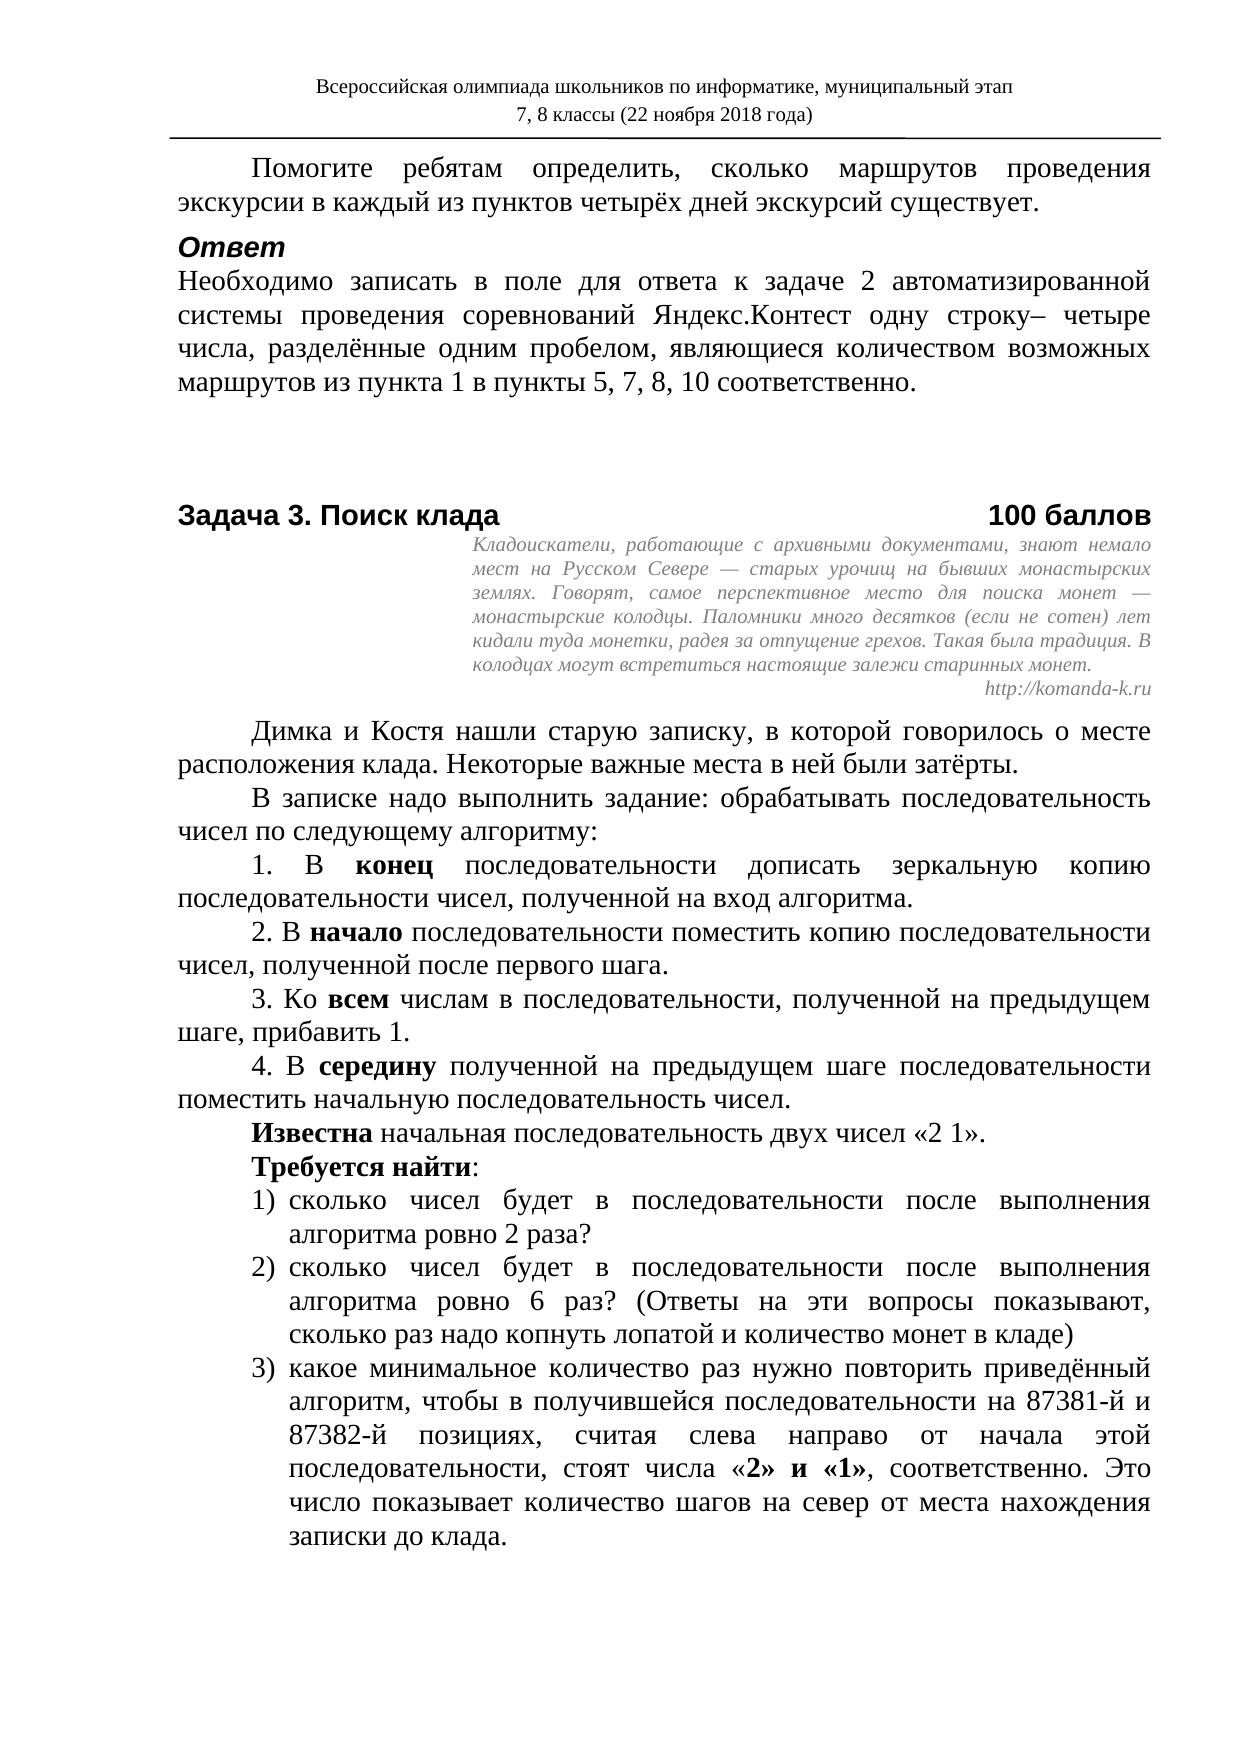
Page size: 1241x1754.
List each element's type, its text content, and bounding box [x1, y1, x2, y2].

text 3. Ко всем числам в последовательности, полученной на предыдущем шаге, прибавить 1. [177, 981, 1152, 1048]
text 1. В конец последовательности дописать зеркальную копию последовательности чисел, полученной на вход алгоритма. [177, 847, 1152, 914]
text Помогите ребятам определить, сколько маршрутов проведения экскурсии в каждый из пунктов четырёх дней экскурсий существует. [177, 150, 1152, 217]
text В записке надо выполнить задание: обрабатывать последовательность чисел по следующему алгоритму: [177, 780, 1152, 847]
text Известна начальная последовательность двух чисел «2 1». [177, 1115, 1152, 1149]
list сколько чисел будет в последовательности после выполнения алгоритма ровно 2 раза? [251, 1182, 1152, 1249]
text http://komanda-k.ru [177, 676, 1152, 700]
text Задача 3. Поиск клада 100 баллов [177, 498, 1152, 532]
text Димка и Костя нашли старую записку, в которой говорилось о месте расположения клада. Некоторые важные места в ней были затёрты. [177, 713, 1152, 780]
text Необходимо записать в поле для ответа к задаче 2 автоматизированной системы проведения соревнований Яндекс.Контест одну строку– четыре числа, разделённые одним пробелом, являющиеся количеством возможных маршрутов из пункта 1 в пункты 5, 7, 8, 10 соответственно. [177, 263, 1152, 397]
list какое минимальное количество раз нужно повторить приведённый алгоритм, чтобы в получившейся последовательности на 87381-й и 87382-й позициях, считая слева направо от начала этой последовательности, стоят числа «2» и «1», соответственно. Это число показывает количество шагов на север от места нахождения записки до клада. [251, 1350, 1152, 1551]
text 4. В середину полученной на предыдущем шаге последовательности поместить начальную последовательность чисел. [177, 1048, 1152, 1115]
text Требуется найти: [177, 1149, 1152, 1182]
text Ответ [177, 230, 1152, 263]
list сколько чисел будет в последовательности после выполнения алгоритма ровно 6 раз? (Ответы на эти вопросы показывают, сколько раз надо копнуть лопатой и количество монет в кладе) [251, 1249, 1152, 1350]
text 2. В начало последовательности поместить копию последовательности чисел, полученной после первого шага. [177, 914, 1152, 981]
text Кладоискатели, работающие с архивными документами, знают немало мест на Русском Севере — старых урочищ на бывших монастырских землях. Говорят, самое перспективное место для поиска монет — монастырские колодцы. Паломники много десятков (если не сотен) лет кидали туда монетки, радея за отпущение грехов. Такая была традиция. В колодцах могут встретиться настоящие залежи старинных монет. [472, 532, 1152, 676]
